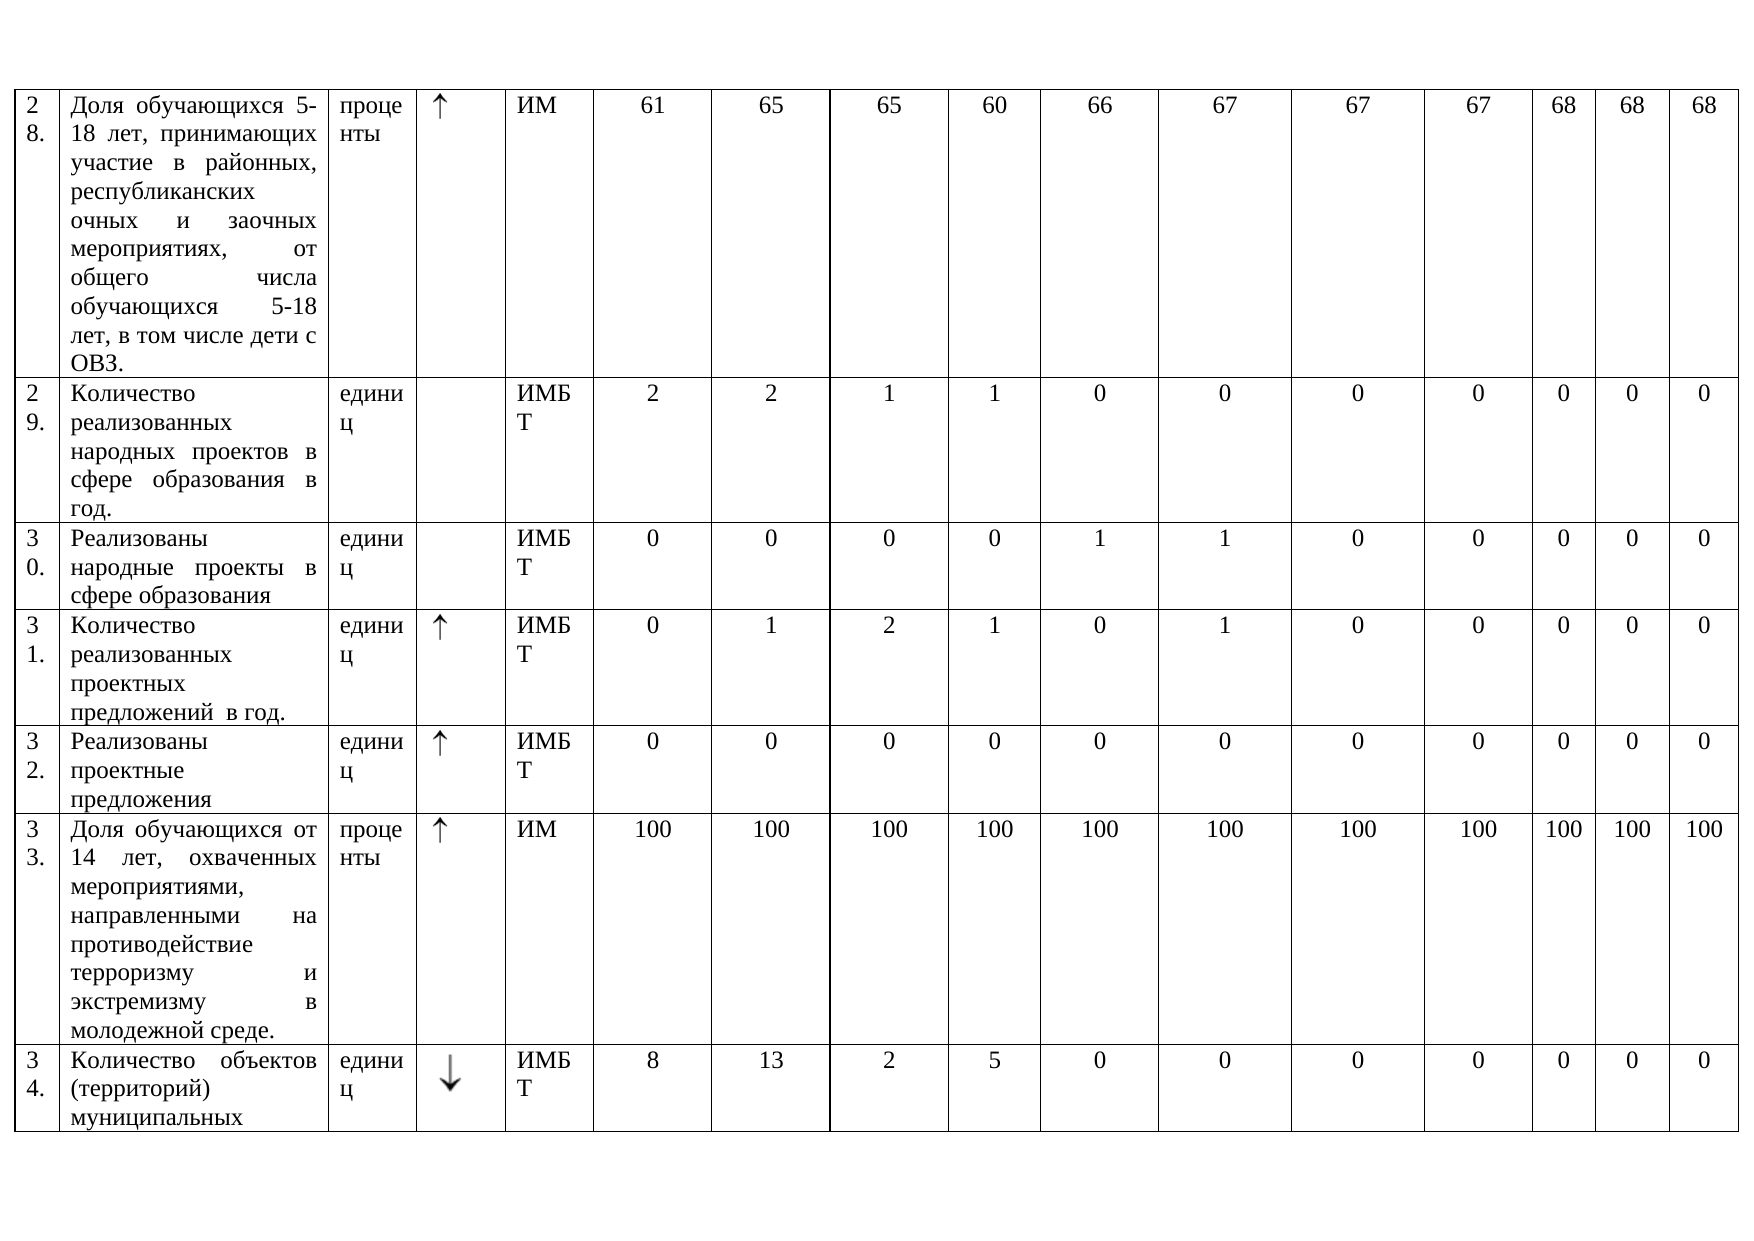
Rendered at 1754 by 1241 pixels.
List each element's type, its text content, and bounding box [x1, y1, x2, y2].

table_cell 100 [1596, 814, 1669, 1044]
table_cell единиц [329, 523, 416, 609]
table_cell 61 [594, 90, 711, 377]
table_cell 65 [831, 90, 948, 377]
table_cell 0 [1596, 610, 1669, 725]
table_cell 0 [1670, 1045, 1738, 1131]
table_cell 0 [1596, 1045, 1669, 1131]
picture [428, 610, 455, 647]
table_cell 100 [1292, 814, 1424, 1044]
table_cell [417, 726, 505, 813]
table_cell 0 [1533, 726, 1595, 813]
table_cell 0 [1670, 610, 1738, 725]
table_cell 0 [1533, 610, 1595, 725]
table_cell 68 [1670, 90, 1738, 377]
table_cell 1 [712, 610, 829, 725]
table_cell 5 [949, 1045, 1040, 1131]
table_cell 0 [1533, 1045, 1595, 1131]
table_cell 0 [1425, 726, 1532, 813]
table_cell ИМБТ [506, 610, 593, 725]
table_cell 32. [16, 726, 59, 813]
table_cell 0 [1041, 1045, 1158, 1131]
table_cell ИМБТ [506, 378, 593, 522]
table_cell Доля обучающихся 5-18 лет, принимающих участие в районных, республиканских очных и заочных мероприятиях, от общего числа обучающихся 5-18 лет, в том числе дети с ОВЗ. [60, 90, 328, 377]
table_cell 0 [1041, 378, 1158, 522]
table_cell 100 [1670, 814, 1738, 1044]
table_cell 1 [949, 378, 1040, 522]
table_cell 0 [1041, 610, 1158, 725]
table_cell 0 [1159, 378, 1291, 522]
table_cell 67 [1292, 90, 1424, 377]
table_cell 0 [1425, 1045, 1532, 1131]
table_cell Количество реализованных проектных предложений в год. [60, 610, 328, 725]
table_cell 65 [712, 90, 829, 377]
table_cell 0 [1670, 726, 1738, 813]
table_cell 2 [594, 378, 711, 522]
table_cell 33. [16, 814, 59, 1044]
table_cell 8 [594, 1045, 711, 1131]
picture [428, 813, 455, 850]
table_cell единиц [329, 378, 416, 522]
table_cell единиц [329, 1045, 416, 1131]
table_cell Количество реализованных народных проектов в сфере образования в год. [60, 378, 328, 522]
table_cell [417, 1045, 505, 1131]
table_cell 100 [1425, 814, 1532, 1044]
table_cell 100 [1041, 814, 1158, 1044]
table_cell Доля обучающихся от 14 лет, охваченных мероприятиями, направленными на противодействие терроризму и экстремизму в молодежной среде. [60, 814, 328, 1044]
table_cell 0 [1041, 726, 1158, 813]
table_cell 34. [16, 1045, 59, 1131]
table_cell 0 [1159, 726, 1291, 813]
table_cell 60 [949, 90, 1040, 377]
table_cell 67 [1425, 90, 1532, 377]
table_cell 68 [1533, 90, 1595, 377]
picture [428, 89, 455, 126]
table_cell 1 [1159, 523, 1291, 609]
table_cell проценты [329, 814, 416, 1044]
table_cell 0 [1292, 610, 1424, 725]
table_cell 0 [949, 726, 1040, 813]
picture [429, 1045, 467, 1096]
table_cell 0 [1596, 726, 1669, 813]
table_cell 0 [831, 523, 948, 609]
table_cell 68 [1596, 90, 1669, 377]
table_cell [417, 610, 505, 725]
table_cell ИМБТ [506, 726, 593, 813]
table_cell ИМБТ [506, 523, 593, 609]
table_cell 0 [712, 726, 829, 813]
table_cell 1 [949, 610, 1040, 725]
table_cell 0 [1670, 378, 1738, 522]
table_cell единиц [329, 610, 416, 725]
table_cell 0 [1159, 1045, 1291, 1131]
table_cell ИМ [506, 814, 593, 1044]
table_cell 0 [1596, 523, 1669, 609]
table_cell 1 [831, 378, 948, 522]
table_cell 0 [1292, 378, 1424, 522]
table_cell 0 [1425, 523, 1532, 609]
table_cell 67 [1159, 90, 1291, 377]
table_cell 0 [1596, 378, 1669, 522]
table_cell 1 [1041, 523, 1158, 609]
table_cell 0 [1292, 523, 1424, 609]
table_cell единиц [329, 726, 416, 813]
table_cell 0 [1292, 1045, 1424, 1131]
table_cell 0 [594, 610, 711, 725]
table_cell 2 [831, 610, 948, 725]
table_cell 2 [831, 1045, 948, 1131]
table_cell [417, 378, 505, 522]
table_cell ИМБТ [506, 1045, 593, 1131]
table_cell 0 [712, 523, 829, 609]
table_cell 0 [1425, 378, 1532, 522]
table_cell 0 [949, 523, 1040, 609]
table_cell 0 [1533, 378, 1595, 522]
table_cell проценты [329, 90, 416, 377]
table_cell [417, 814, 505, 1044]
table_cell [417, 523, 505, 609]
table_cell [60, 1045, 328, 1131]
table_cell 13 [712, 1045, 829, 1131]
table_cell 100 [1159, 814, 1291, 1044]
table_cell 100 [712, 814, 829, 1044]
table_cell 29. [16, 378, 59, 522]
table_cell 28. [16, 90, 59, 377]
table_cell 2 [712, 378, 829, 522]
table_cell [417, 90, 505, 377]
table_cell 100 [594, 814, 711, 1044]
table_cell Реализованы народные проекты в сфере образования [60, 523, 328, 609]
table_cell 0 [594, 726, 711, 813]
table_cell 30. [16, 523, 59, 609]
table_cell 0 [1533, 523, 1595, 609]
table_cell 66 [1041, 90, 1158, 377]
table_cell 0 [1292, 726, 1424, 813]
table_cell 0 [594, 523, 711, 609]
table_cell ИМ [506, 90, 593, 377]
table_cell 1 [1159, 610, 1291, 725]
table_cell Реализованы проектные предложения [60, 726, 328, 813]
table_cell 31. [16, 610, 59, 725]
table_cell 100 [1533, 814, 1595, 1044]
table_cell 0 [1425, 610, 1532, 725]
picture [428, 726, 455, 763]
table_cell 100 [949, 814, 1040, 1044]
table_cell 100 [831, 814, 948, 1044]
table_cell 0 [1670, 523, 1738, 609]
table_cell 0 [831, 726, 948, 813]
